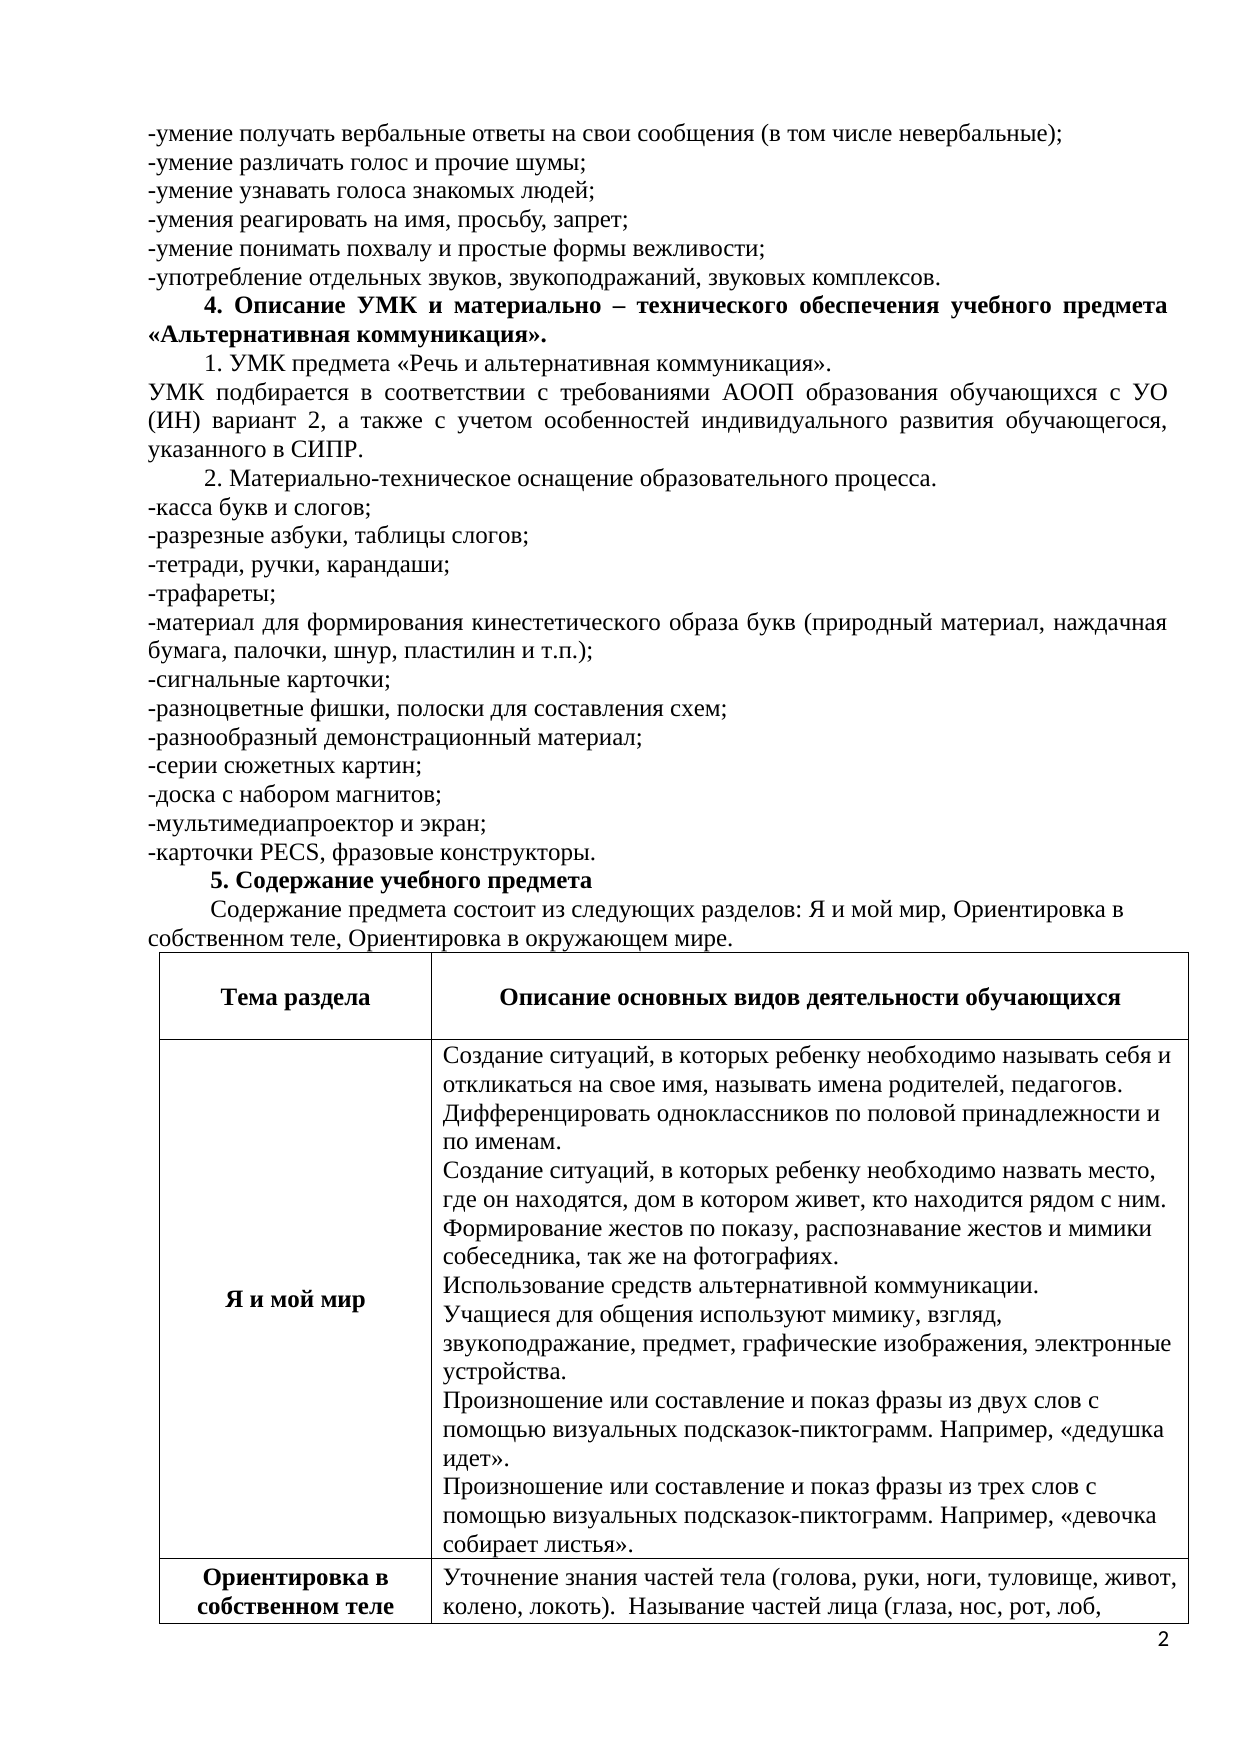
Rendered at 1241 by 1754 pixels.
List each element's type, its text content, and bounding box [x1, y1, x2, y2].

text -умение различать голос и прочие шумы; [148, 147, 1169, 176]
list -трафареты; [148, 578, 1169, 607]
list -тетради, ручки, карандаши; [148, 549, 1169, 578]
table_header Описание основных видов деятельности обучающихся [432, 953, 1188, 1039]
text 1. УМК предмета «Речь и альтернативная коммуникация». [148, 348, 1169, 377]
table_cell Создание ситуаций, в которых ребенку необходимо называть себя и откликаться на свое имя, называть имена родителей, педагогов. Дифференцировать одноклассников по половой принадлежности и по именам. Создание ситуаций, в которых ребенку необходимо назвать место, где он находятся, дом в котором живет, кто находится рядом с ним. Формирование жестов по показу, распознавание жестов и мимики собеседника, так же на фотографиях. Использование средств альтернативной коммуникации. Учащиеся для общения используют мимику, взгляд, звукоподражание, предмет, графические изображения, электронные устройства. Произношение или составление и показ фразы из двух слов с помощью визуальных подсказок-пиктограмм. Например, «дедушка идет». Произношение или составление и показ фразы из трех слов с помощью визуальных подсказок-пиктограмм. Например, «девочка собирает листья». [432, 1040, 1188, 1558]
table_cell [160, 1559, 431, 1623]
text -умение узнавать голоса знакомых людей; [148, 176, 1169, 204]
list -доска с набором магнитов; [148, 779, 1169, 808]
list -материал для формирования кинестетического образа букв (природный материал, наждачная бумага, палочки, шнур, пластилин и т.п.); [148, 607, 1169, 664]
text 2. Материально-техническое оснащение образовательного процесса. [148, 463, 1169, 492]
table_header Тема раздела [160, 953, 431, 1039]
list -касса букв и слогов; [148, 492, 1169, 521]
list -мультимедиапроектор и экран; [148, 808, 1169, 837]
list -разнообразный демонстрационный материал; [148, 722, 1169, 751]
list -карточки PECS, фразовые конструкторы. [148, 837, 1169, 866]
text -умения реагировать на имя, просьбу, запрет; [148, 204, 1169, 233]
text 5. Содержание учебного предмета [148, 866, 1169, 894]
list -разрезные азбуки, таблицы слогов; [148, 521, 1169, 549]
text -умение получать вербальные ответы на свои сообщения (в том числе невербальные); [148, 118, 1169, 147]
text Содержание предмета состоит из следующих разделов: Я и мой мир, Ориентировка в собственном теле, Ориентировка в окружающем мире. [148, 894, 1169, 952]
text 4. Описание УМК и материально – технического обеспечения учебного предмета «Альтернативная коммуникация». [148, 291, 1169, 348]
text -употребление отдельных звуков, звукоподражаний, звуковых комплексов. [148, 262, 1169, 291]
text -умение понимать похвалу и простые формы вежливости; [148, 233, 1169, 262]
list -разноцветные фишки, полоски для составления схем; [148, 693, 1169, 722]
table_cell Я и мой мир [160, 1040, 431, 1558]
list -сигнальные карточки; [148, 664, 1169, 693]
list -серии сюжетных картин; [148, 751, 1169, 779]
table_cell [432, 1559, 1188, 1623]
text УМК подбирается в соответствии с требованиями АООП образования обучающихся с УО (ИН) вариант 2, а также с учетом особенностей индивидуального развития обучающегося, указанного в СИПР. [148, 377, 1169, 463]
